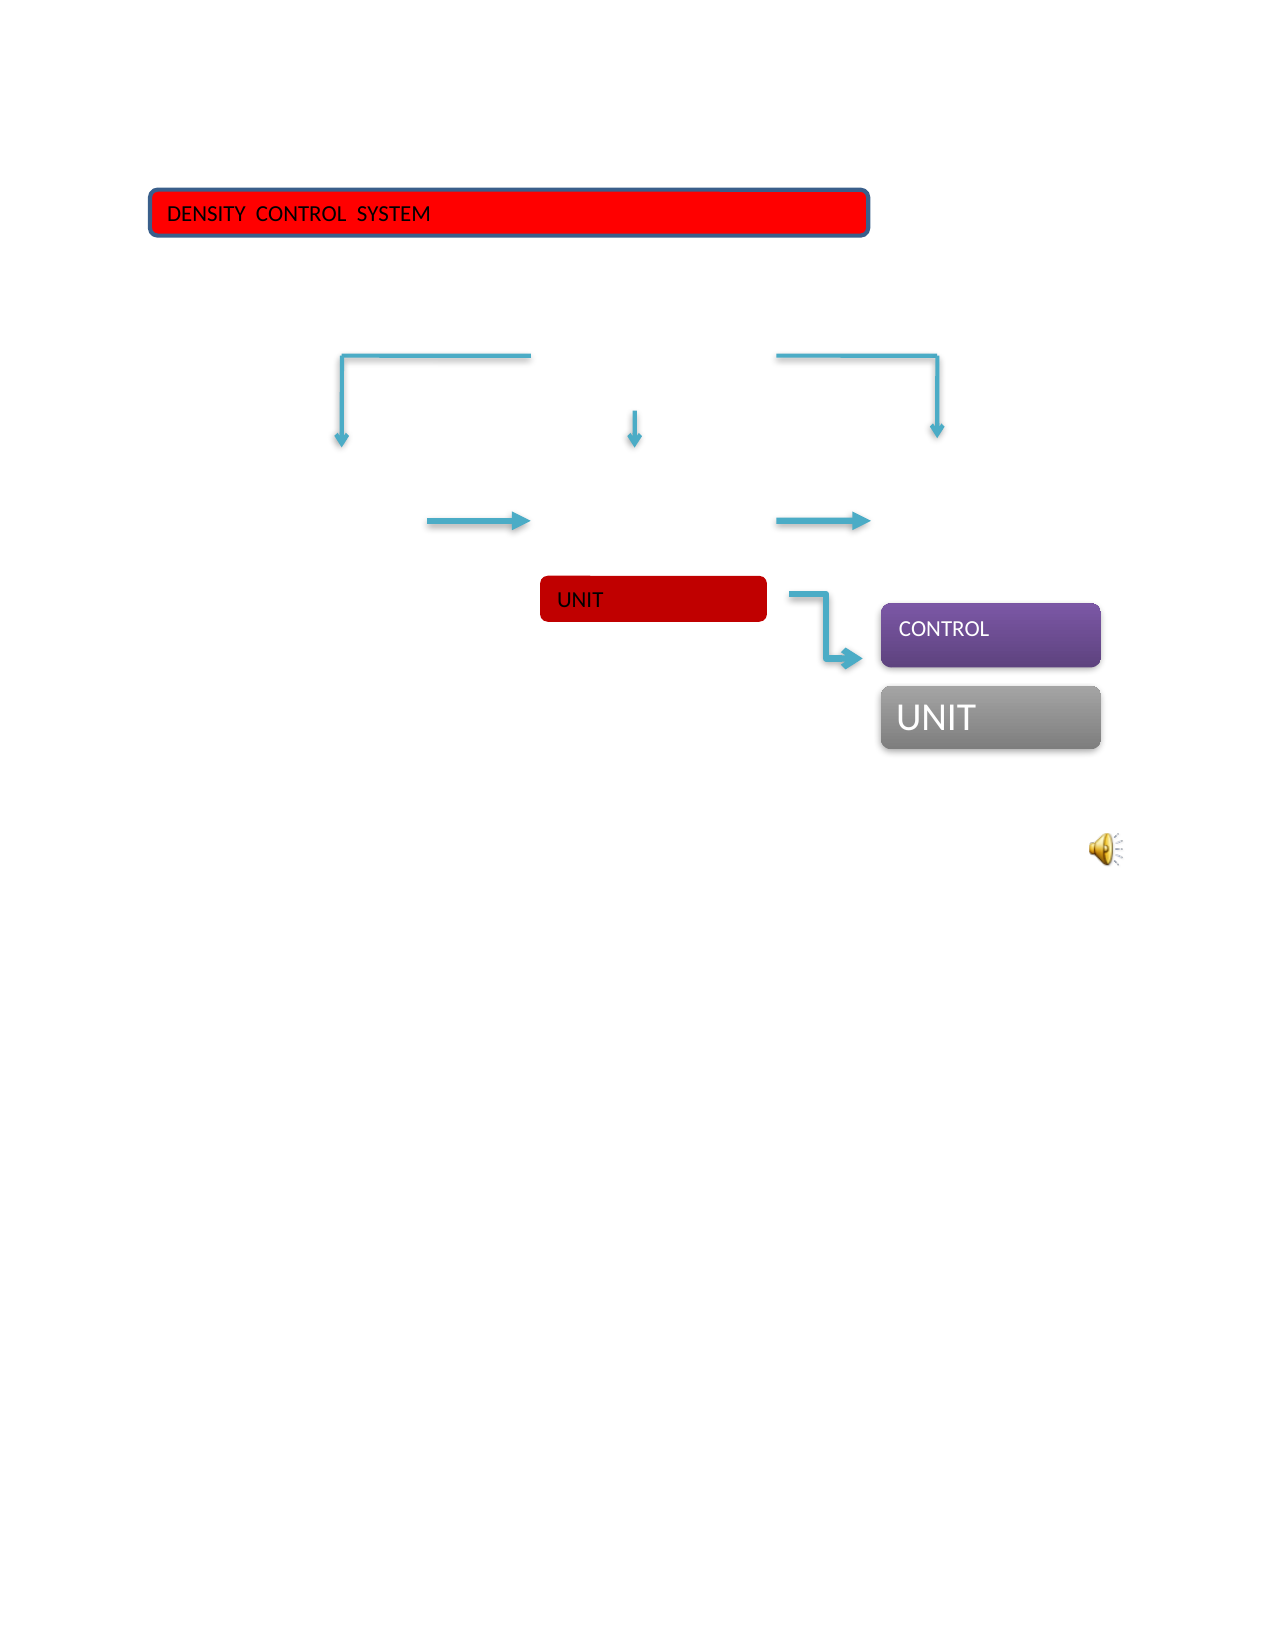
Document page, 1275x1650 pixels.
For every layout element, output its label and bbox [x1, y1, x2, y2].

picture [1088, 832, 1126, 870]
